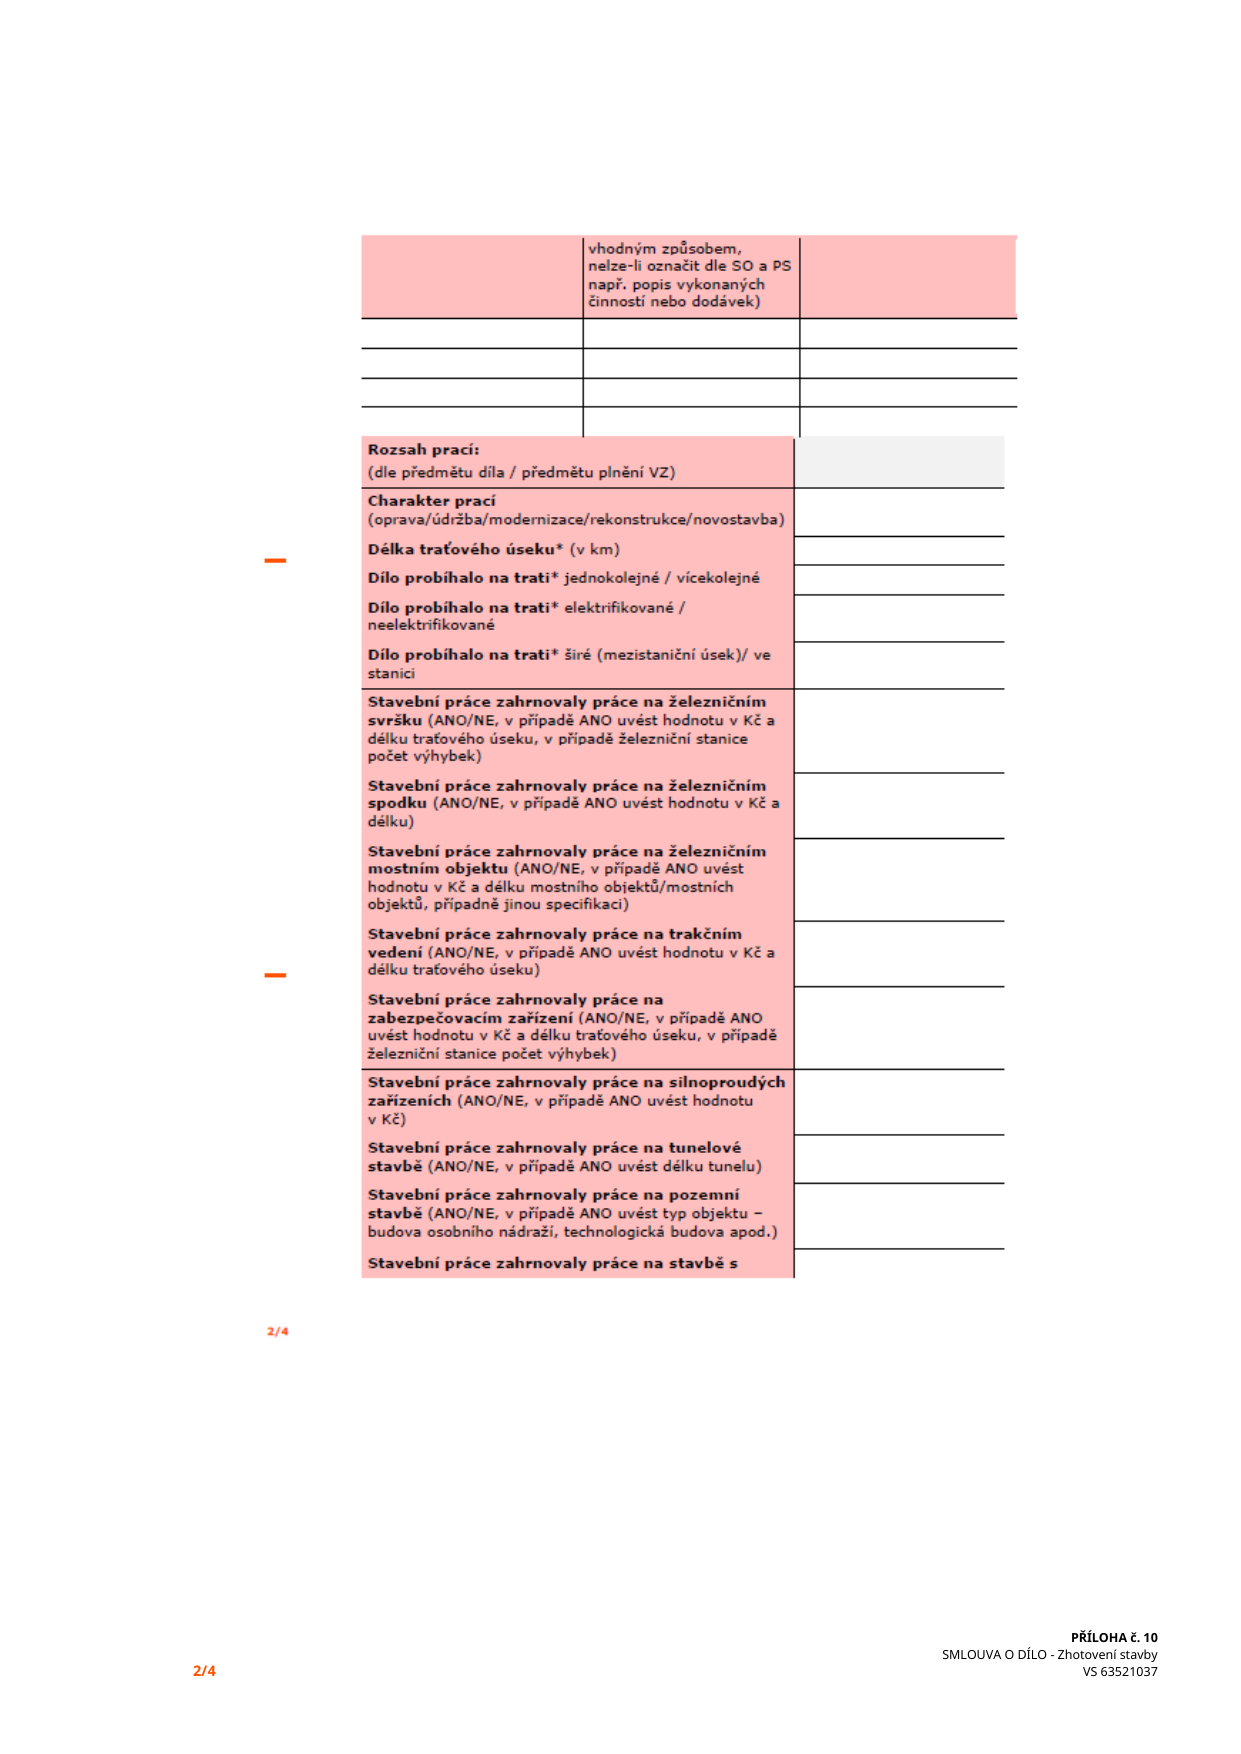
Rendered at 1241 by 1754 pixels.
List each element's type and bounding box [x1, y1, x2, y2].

picture [215, 147, 1093, 1388]
